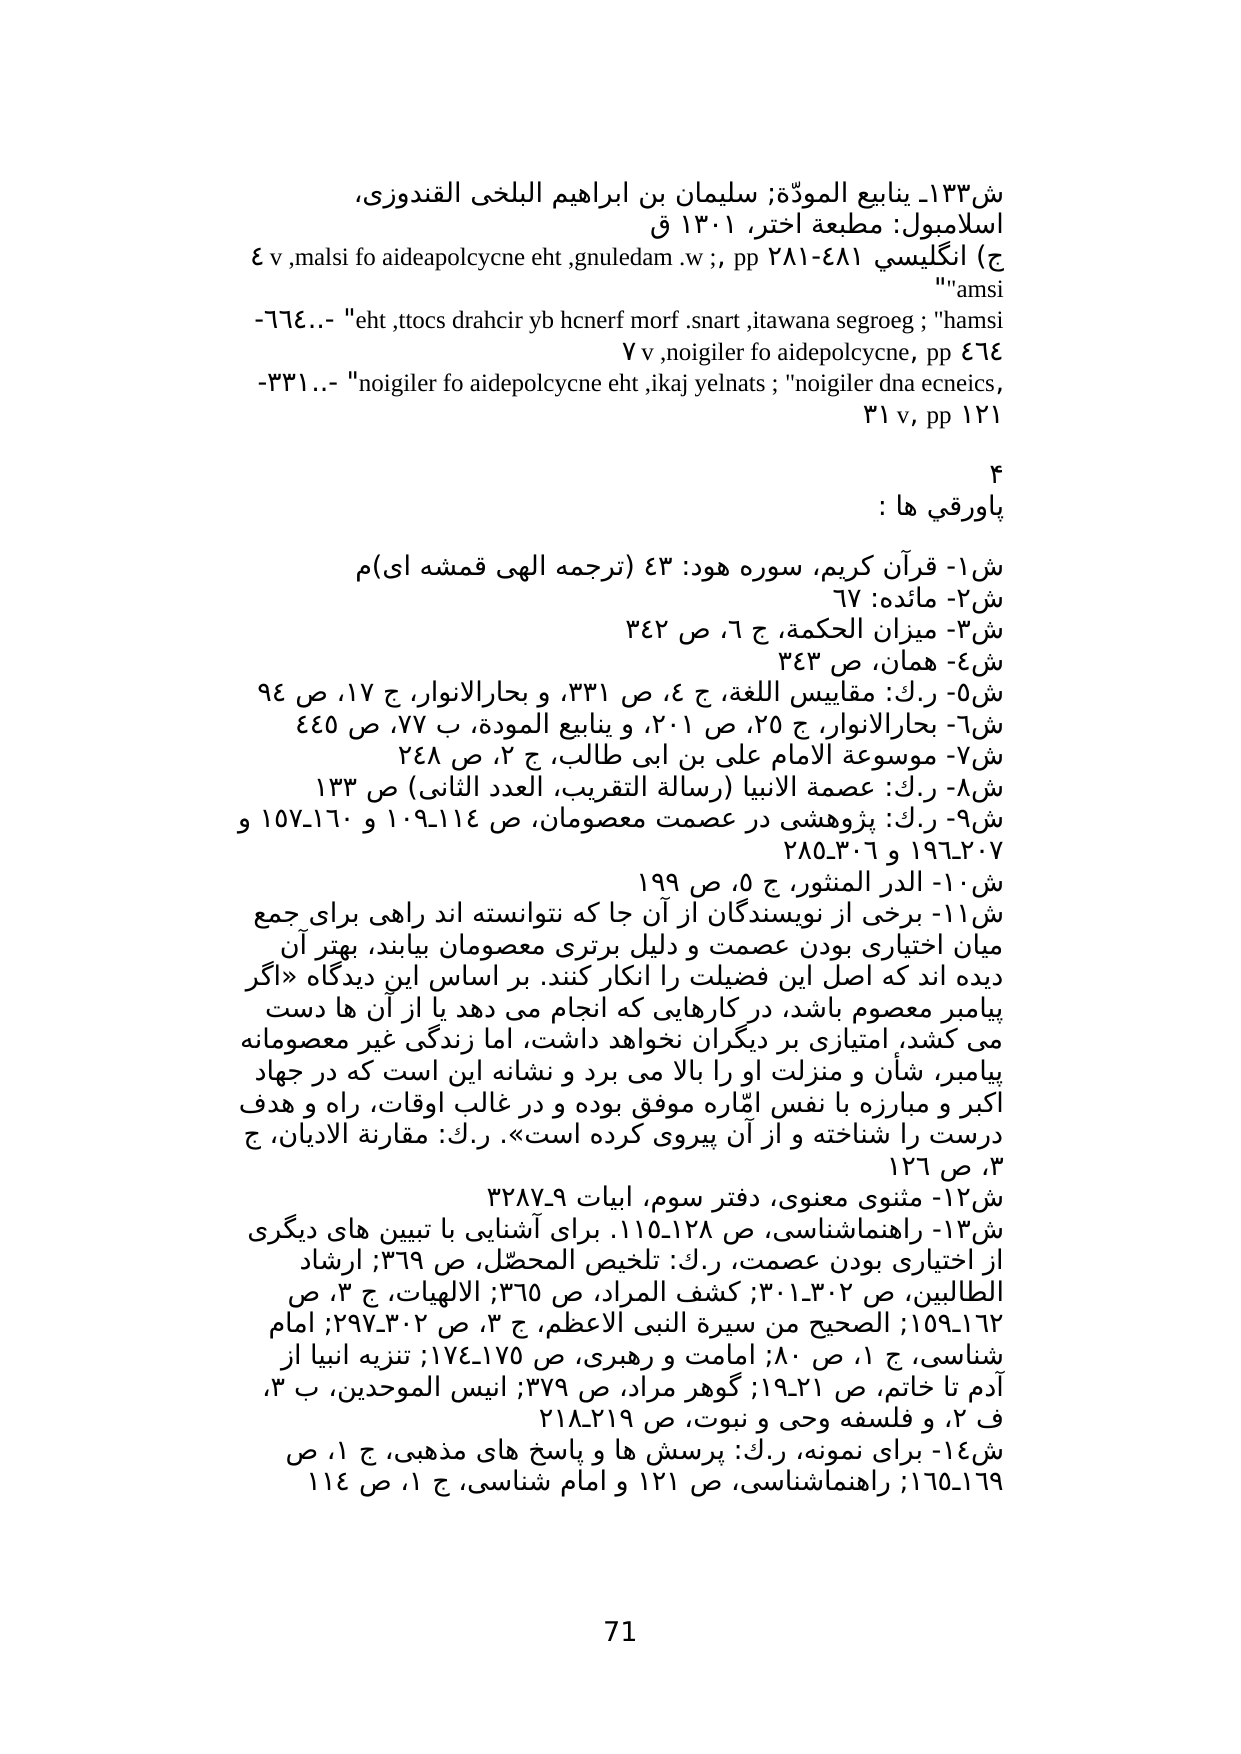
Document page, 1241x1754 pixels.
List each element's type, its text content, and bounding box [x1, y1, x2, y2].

text ,noigiler fo aidepolcycne eht ,ikaj yelnats ; "noigiler dna ecneics" -..٣٣١-١٢١ pp ,٣١v [236, 367, 1004, 430]
text eht ,ttocs drahcir yb hcnerf morf .snart ,itawana segroeg ; "hamsi" -..٦٦٤-٤٦٤ pp ,٧v ,noigiler fo aidepolcycne [236, 303, 1004, 367]
text ج) انگليسي ٤٨١-٢٨١ pp ,٤v ,malsi fo aideapolcycne eht ,gnuledam .w ; "amsi" [236, 240, 1004, 303]
text ش٧- موسوعة الامام على بن ابى طالب، ج ٢، ص ٢٤٨ [236, 740, 1004, 771]
text ش٥- ر.ك: مقاييس اللغة، ج ٤، ص ٣٣١، و بحارالانوار، ج ١٧، ص ٩٤ [236, 677, 1004, 708]
text ش٤- همان، ص ٣٤٣ [236, 645, 1004, 677]
text ش٩- ر.ك: پژوهشى در عصمت معصومان، ص ١١٤ـ١٠٩ و ١٦٠ـ١٥٧ و ٢٠٧ـ١٩٦ و ٣٠٦ـ٢٨٥ [236, 803, 1004, 866]
text ش٣- ميزان الحكمة، ج ٦، ص ٣٤٢ [236, 613, 1004, 645]
text ش١٤- براى نمونه، ر.ك: پرسش ها و پاسخ هاى مذهبى، ج ١، ص ١٦٩ـ١٦٥; راهنماشناسى، ص ١٢١ و امام شناسى، ج ١، ص ١١٤ [236, 1434, 1004, 1497]
text ش٨- ر.ك: عصمة الانبيا (رسالة التقريب، العدد الثانى) ص ١٣٣ [236, 771, 1004, 803]
text ش١١- برخى از نويسندگان از آن جا كه نتوانسته اند راهى براى جمع ميان اختيارى بودن عصمت و دليل برترى معصومان بيابند، بهتر آن ديده اند كه اصل اين فضيلت را انكار كنند. بر اساس اين ديدگاه «اگر پيامبر معصوم باشد، در كارهايى كه انجام مى دهد يا از آن ها دست مى كشد، امتيازى بر ديگران نخواهد داشت، اما زندگى غير معصومانه پيامبر، شأن و منزلت او را بالا مى برد و نشانه اين است كه در جهاد اكبر و مبارزه با نفس امّاره موفق بوده و در غالب اوقات، راه و هدف درست را شناخته و از آن پيروى كرده است». ر.ك: مقارنة الاديان، ج ٣، ص ١٢٦ [236, 897, 1004, 1182]
text ش١٢- مثنوى معنوى، دفتر سوم، ابيات ٩ـ٣٢٨٧ [236, 1182, 1004, 1213]
text ش١٣٣ـ ينابيع المودّة; سليمان بن ابراهيم البلخى القندوزى، اسلامبول: مطبعة اختر، ١٣٠١ ق [236, 177, 1004, 240]
text ش١٣- راهنماشناسى، ص ١٢٨ـ١١٥. براى آشنايى با تبيين هاى ديگرى از اختيارى بودن عصمت، ر.ك: تلخيص المحصّل، ص ٣٦٩; ارشاد الطالبين، ص ٣٠٢ـ٣٠١; كشف المراد، ص ٣٦٥; الالهيات، ج ٣، ص ١٦٢ـ١٥٩; الصحيح من سيرة النبى الاعظم، ج ٣، ص ٣٠٢ـ٢٩٧; امام شناسى، ج ١، ص ٨٠; امامت و رهبرى، ص ١٧٥ـ١٧٤; تنزيه انبيا از آدم تا خاتم، ص ٢١ـ١٩; گوهر مراد، ص ٣٧٩; انيس الموحدين، ب ٣، ف ٢، و فلسفه وحى و نبوت، ص ٢١٩ـ٢١٨ [236, 1213, 1004, 1434]
text ش٢- مائده: ٦٧ [236, 582, 1004, 613]
text ش١٠- الدر المنثور، ج ٥، ص ١٩٩ [236, 866, 1004, 897]
text ش٦- بحارالانوار، ج ٢٥، ص ٢٠١، و ينابيع المودة، ب ٧٧، ص ٤٤٥ [236, 708, 1004, 740]
text ش١- قرآن كريم، سوره هود: ٤٣ (ترجمه الهى قمشه اى)م [236, 550, 1004, 582]
text ۴ [236, 458, 1004, 490]
text پاورقي ها : [236, 490, 1004, 522]
